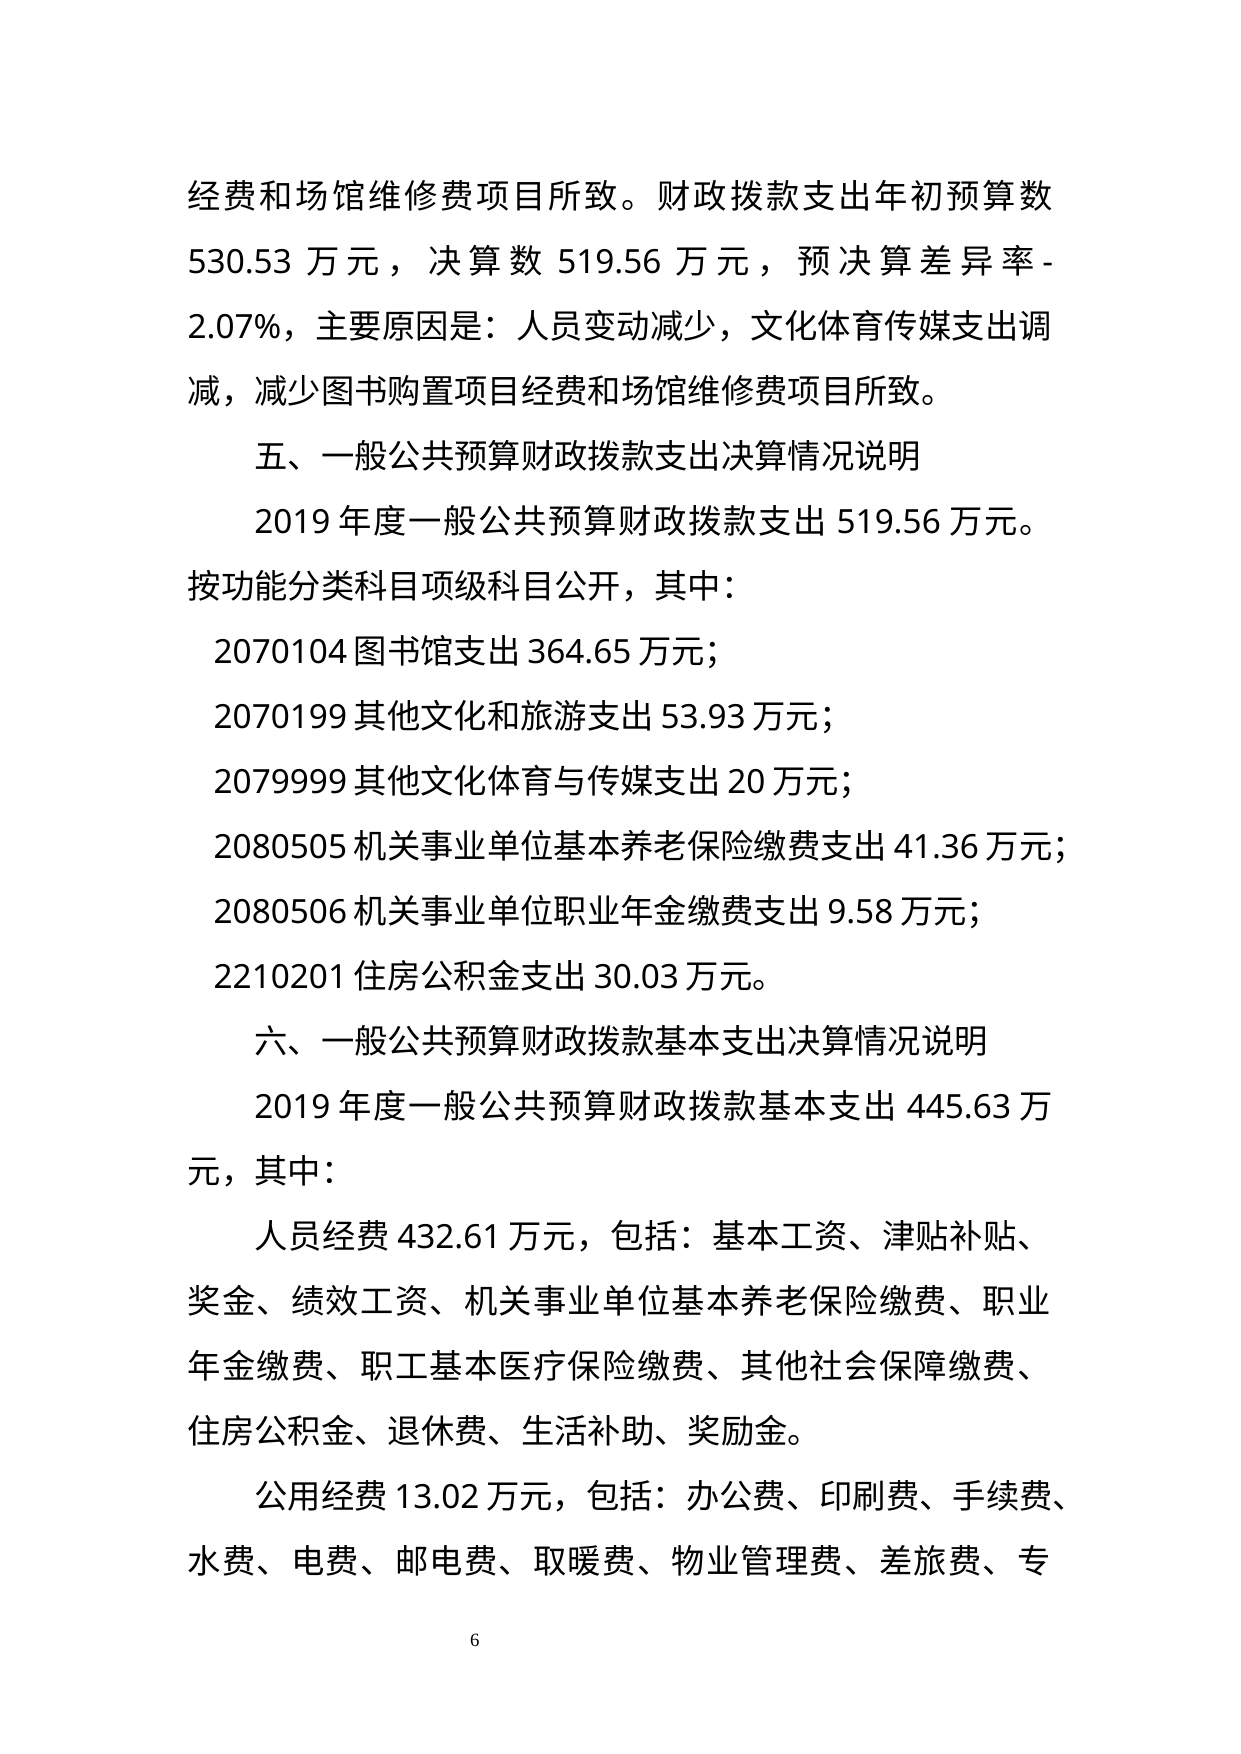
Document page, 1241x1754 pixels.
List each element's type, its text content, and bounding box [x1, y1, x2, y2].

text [187, 162, 1053, 422]
text 人员经费432.61万元，包括：基本工资、津贴补贴、奖金、绩效工资、机关事业单位基本养老保险缴费、职业年金缴费、职工基本医疗保险缴费、其他社会保障缴费、住房公积金、退休费、生活补助、奖励金。 [187, 1202, 1053, 1462]
text 2070104图书馆支出364.65万元； 2070199其他文化和旅游支出53.93万元； 2079999其他文化体育与传媒支出20万元； 2080505机关事业单位基本养老保险缴费支出41.36万元； 2080506机关事业单位职业年金缴费支出9.58万元； 2210201住房公积金支出30.03万元。 [187, 617, 1053, 1007]
text 六、一般公共预算财政拨款基本支出决算情况说明 [187, 1007, 1053, 1072]
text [187, 1462, 1053, 1592]
text 2019年度一般公共预算财政拨款基本支出445.63万元，其中： [187, 1072, 1053, 1202]
text 2019年度一般公共预算财政拨款支出519.56万元。按功能分类科目项级科目公开，其中： [187, 487, 1053, 617]
text 五、一般公共预算财政拨款支出决算情况说明 [187, 422, 1053, 487]
